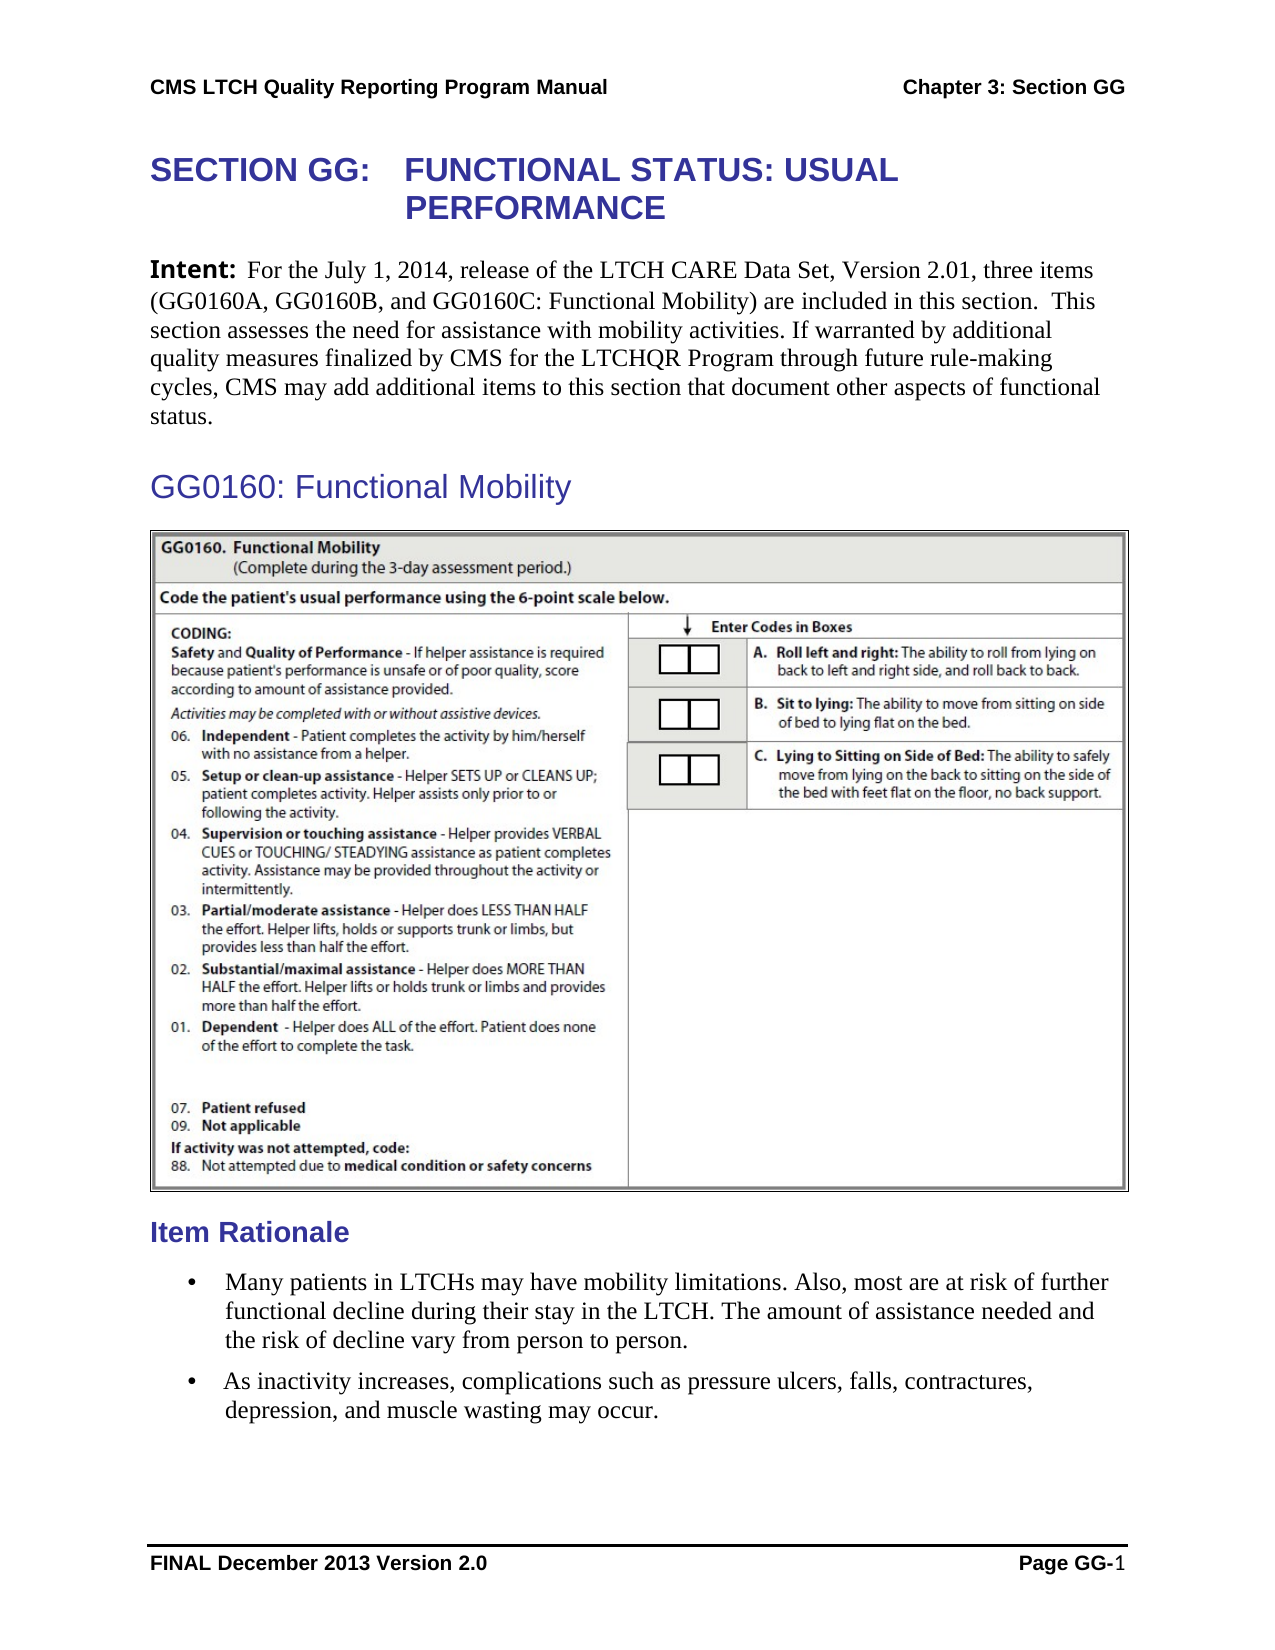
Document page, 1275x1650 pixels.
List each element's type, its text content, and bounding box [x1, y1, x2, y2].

picture [151, 531, 1128, 1191]
text GG0160: Functional Mobility [150, 467, 1144, 506]
text Intent: For the July 1, 2014, release of the LTCH CARE Data Set, Version 2.01, three items (GG0160A, GG0160B, and GG0160C: Functional Mobility) are included in this section. This section assesses the need for assistance with mobility activities. If warranted by additional quality measures finalized by CMS for the LTCHQR Program through future rule-making cycles, CMS may add additional items to this section that document other aspects of functional status. [150, 252, 1106, 430]
text Item Rationale [150, 1215, 1144, 1249]
text • As inactivity increases, complications such as pressure ulcers, falls, contractures, depression, and muscle wasting may occur. [187, 1366, 1041, 1423]
text • Many patients in LTCHs may have mobility limitations. Also, most are at risk of further functional decline during their stay in the LTCH. The amount of assistance needed and the risk of decline vary from person to person. [187, 1267, 1111, 1353]
text SECTION GG: FUNCTIONAL STATUS: USUAL PERFORMANCE [150, 150, 907, 227]
